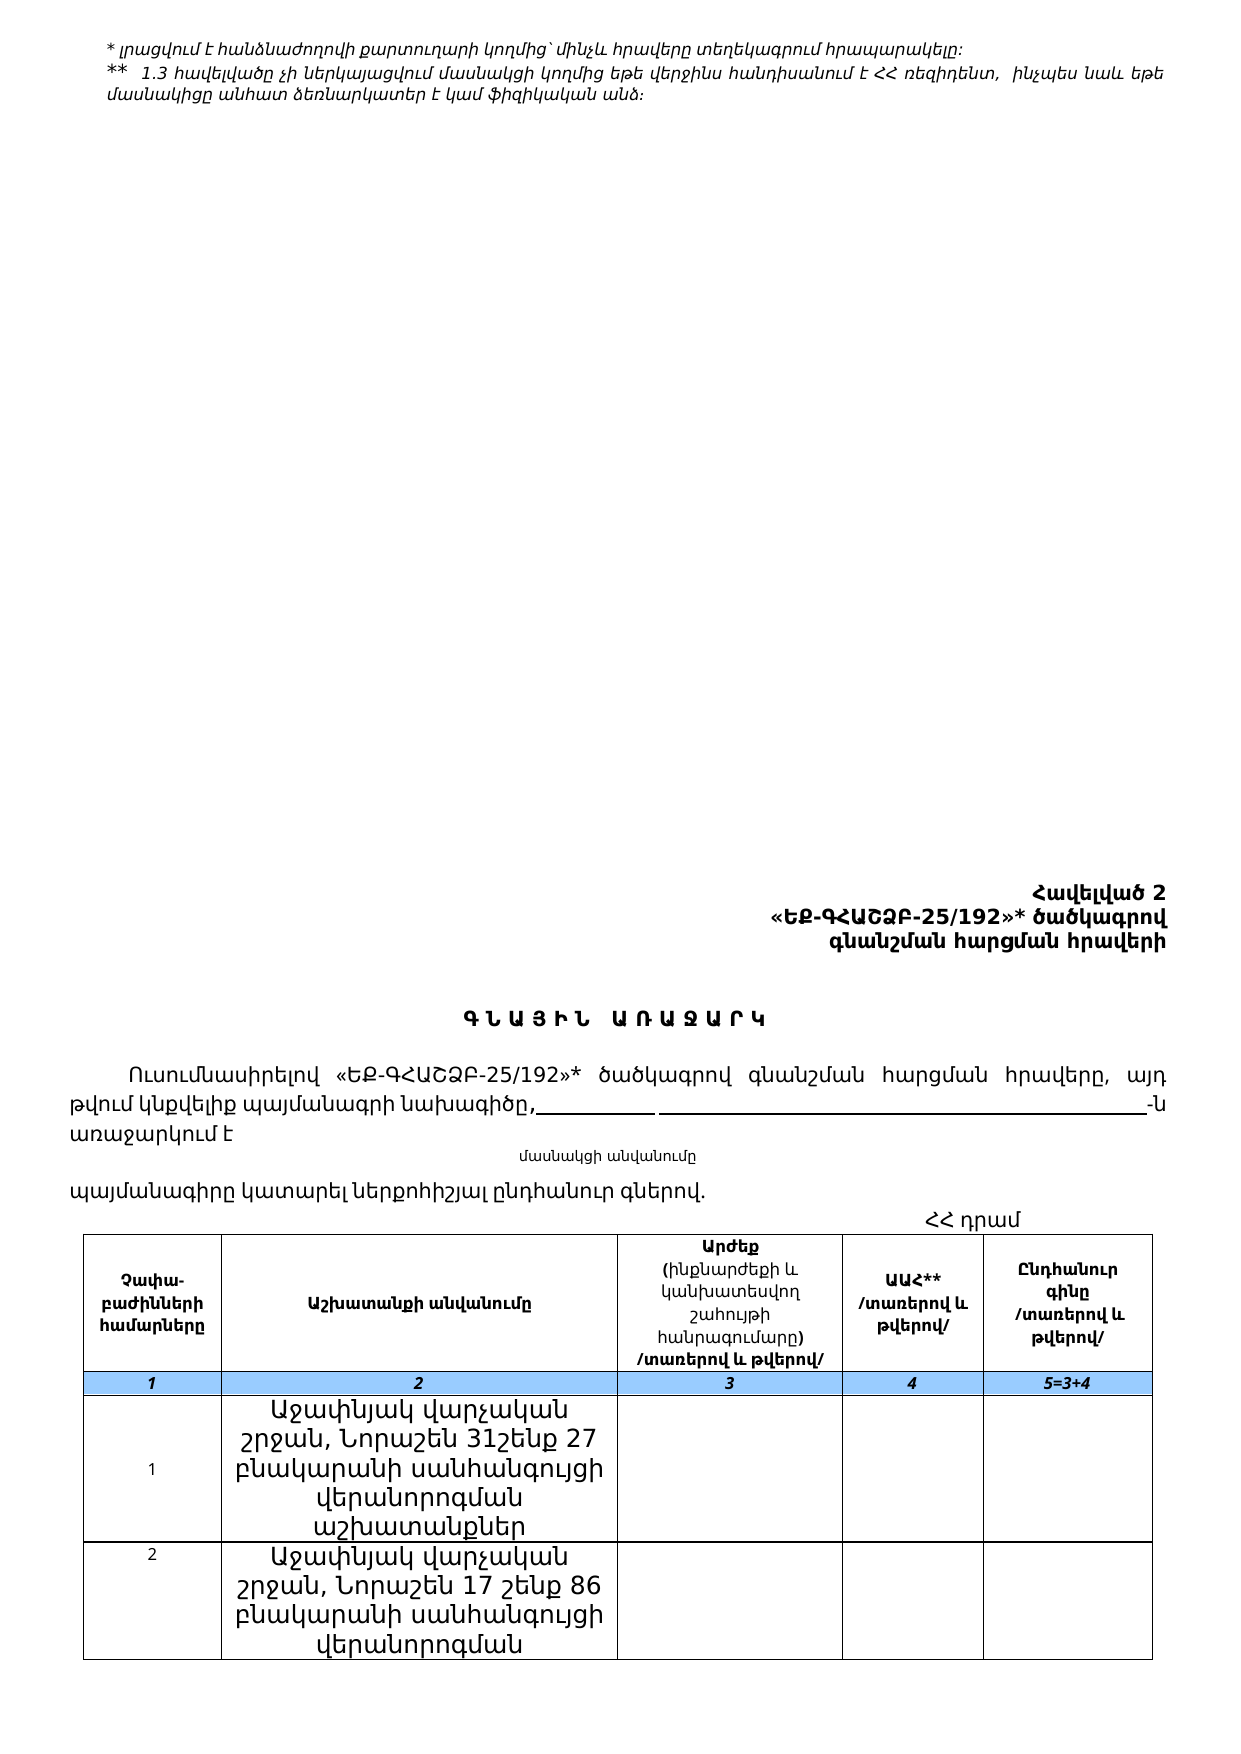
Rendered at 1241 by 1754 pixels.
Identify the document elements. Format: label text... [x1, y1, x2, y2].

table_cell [222, 1543, 617, 1659]
table_cell 2 [84, 1543, 221, 1659]
text * լրացվում է հանձնաժողովի քարտուղարի կողմից` մինչև հրավերը տեղեկագրում հրապարակելը: [107, 37, 1167, 60]
text պայմանագիրը կատարել ներքոհիշյալ ընդհանուր գներով. [69, 1177, 1167, 1205]
table_cell [843, 1543, 983, 1659]
table_cell [843, 1396, 983, 1541]
table_cell 3 [618, 1372, 842, 1394]
text մասնակցի անվանումը [69, 1147, 1167, 1177]
table_header Ընդհանուր գինը /տառերով և թվերով/ [984, 1235, 1152, 1371]
table_header Արժեք (ինքնարժեքի և կանխատեսվող շահույթի հանրագումարը) /տառերով և թվերով/ [618, 1235, 842, 1371]
text «ԵՔ-ԳՀԱՇՁԲ-25/192»* ծածկագրով [69, 905, 1167, 929]
table_cell [618, 1396, 842, 1541]
table_cell 2 [222, 1372, 617, 1394]
table_cell 5=3+4 [984, 1372, 1152, 1394]
table_cell [984, 1543, 1152, 1659]
table_cell Աջափնյակ վարչական շրջան, Նորաշեն 31շենք 27 բնակարանի սանհանգույցի վերանորոգման աշխատանքներ [222, 1396, 617, 1541]
table_header Աշխատանքի անվանումը [222, 1235, 617, 1371]
table_cell [984, 1396, 1152, 1541]
text Հավելված 2 [69, 881, 1167, 905]
text Ուսումնասիրելով «ԵՔ-ԳՀԱՇՁԲ-25/192»* ծածկագրով գնանշման հարցման հրավերը, այդ թվում կնքվելիք պայմանագրի նախագիծը, -ն առաջարկում է [69, 1060, 1167, 1147]
table_header ԱԱՀ** /տառերով և թվերով/ [843, 1235, 983, 1371]
table_cell 4 [843, 1372, 983, 1394]
text Գ Ն Ա Յ Ի Ն Ա Ռ Ա Ջ Ա Ր Կ [62, 1007, 1167, 1031]
table_cell 1 [84, 1372, 221, 1394]
table_header Չափա- բաժինների համարները [84, 1235, 221, 1371]
text ՀՀ դրամ [69, 1205, 1167, 1233]
text ** 1.3 հավելվածը չի ներկայացվում մասնակցի կողմից եթե վերջինս հանդիսանում է ՀՀ ռեզիդենտ, ինչպես նաև եթե մասնակիցը անհատ ձեռնարկատեր է կամ ֆիզիկական անձ։ [107, 60, 1167, 104]
text գնանշման հարցման հրավերի [69, 929, 1167, 953]
table_cell 1 [84, 1396, 221, 1541]
table_cell [618, 1543, 842, 1659]
